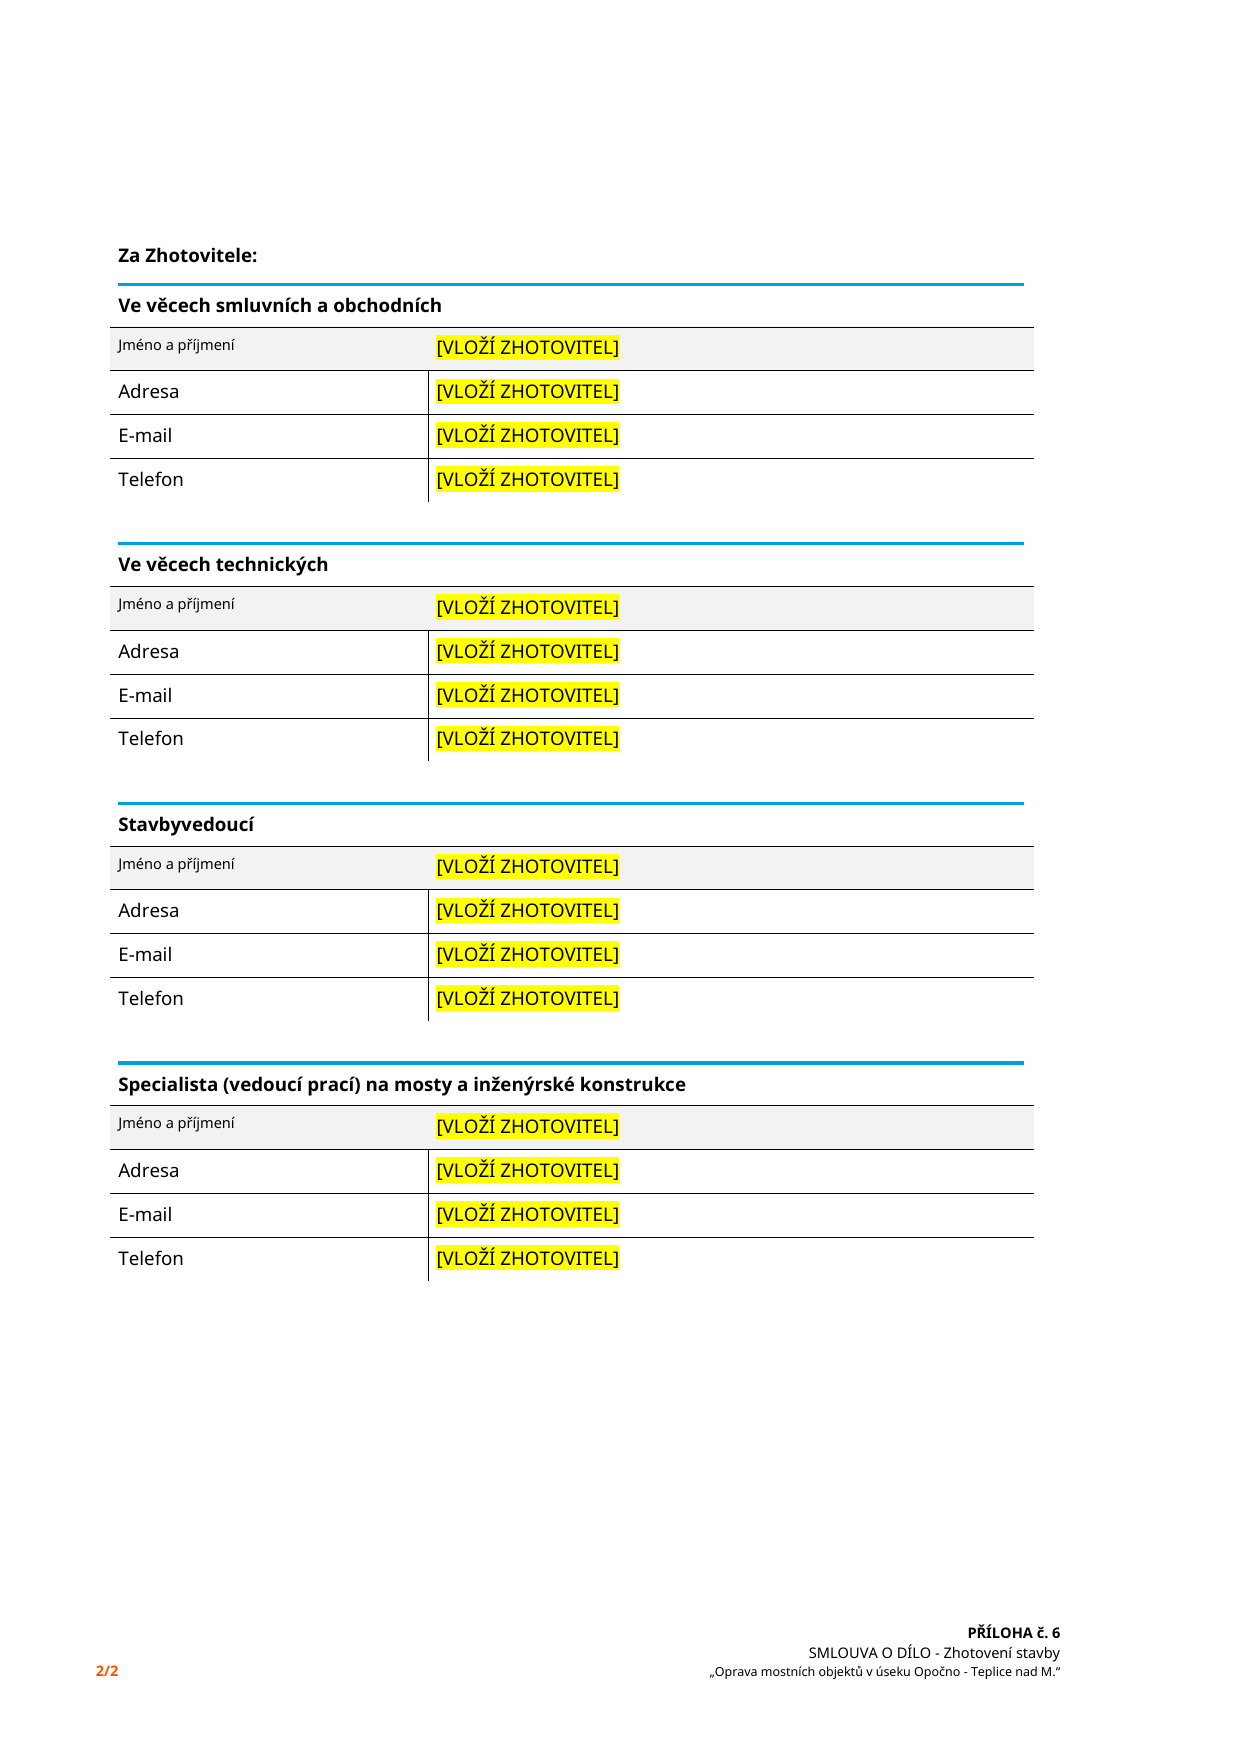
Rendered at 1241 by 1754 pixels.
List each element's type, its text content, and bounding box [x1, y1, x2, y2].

table_cell E-mail [110, 934, 428, 977]
table_cell [VLOŽÍ ZHOTOVITEL] [429, 631, 1034, 674]
table_cell [VLOŽÍ ZHOTOVITEL] [429, 1150, 1034, 1193]
table_header [VLOŽÍ ZHOTOVITEL] [428, 328, 1034, 370]
text Specialista (vedoucí prací) na mosty a inženýrské konstrukce [118, 1065, 1024, 1096]
table_header Jméno a příjmení [110, 328, 428, 370]
table_cell [VLOŽÍ ZHOTOVITEL] [429, 459, 1034, 502]
table_cell Adresa [110, 631, 428, 674]
table_cell [VLOŽÍ ZHOTOVITEL] [429, 1194, 1034, 1237]
table_cell E-mail [110, 415, 428, 458]
table_cell E-mail [110, 675, 428, 717]
table_cell [VLOŽÍ ZHOTOVITEL] [429, 415, 1034, 458]
table_cell Telefon [110, 719, 428, 761]
text Ve věcech smluvních a obchodních [118, 286, 1024, 318]
table_header Jméno a příjmení [110, 587, 428, 630]
table_header [VLOŽÍ ZHOTOVITEL] [428, 847, 1034, 889]
table_cell Telefon [110, 459, 428, 502]
table_cell Telefon [110, 978, 428, 1021]
table_cell Adresa [110, 371, 428, 414]
table_header Jméno a příjmení [110, 1106, 428, 1149]
table_cell E-mail [110, 1194, 428, 1237]
text Ve věcech technických [118, 545, 1024, 577]
table_cell [VLOŽÍ ZHOTOVITEL] [429, 978, 1034, 1021]
table_cell [VLOŽÍ ZHOTOVITEL] [429, 890, 1034, 933]
table_header Jméno a příjmení [110, 847, 428, 889]
table_cell [VLOŽÍ ZHOTOVITEL] [429, 371, 1034, 414]
table_cell [VLOŽÍ ZHOTOVITEL] [429, 719, 1034, 761]
table_cell [VLOŽÍ ZHOTOVITEL] [429, 934, 1034, 977]
table_cell [VLOŽÍ ZHOTOVITEL] [429, 1238, 1034, 1281]
text Stavbyvedoucí [118, 805, 1024, 837]
table_cell Telefon [110, 1238, 428, 1281]
table_cell [VLOŽÍ ZHOTOVITEL] [429, 675, 1034, 717]
table_header [VLOŽÍ ZHOTOVITEL] [428, 587, 1034, 630]
table_cell Adresa [110, 1150, 428, 1193]
text Za Zhotovitele: [118, 242, 1024, 268]
table_header [VLOŽÍ ZHOTOVITEL] [428, 1106, 1034, 1149]
table_cell Adresa [110, 890, 428, 933]
